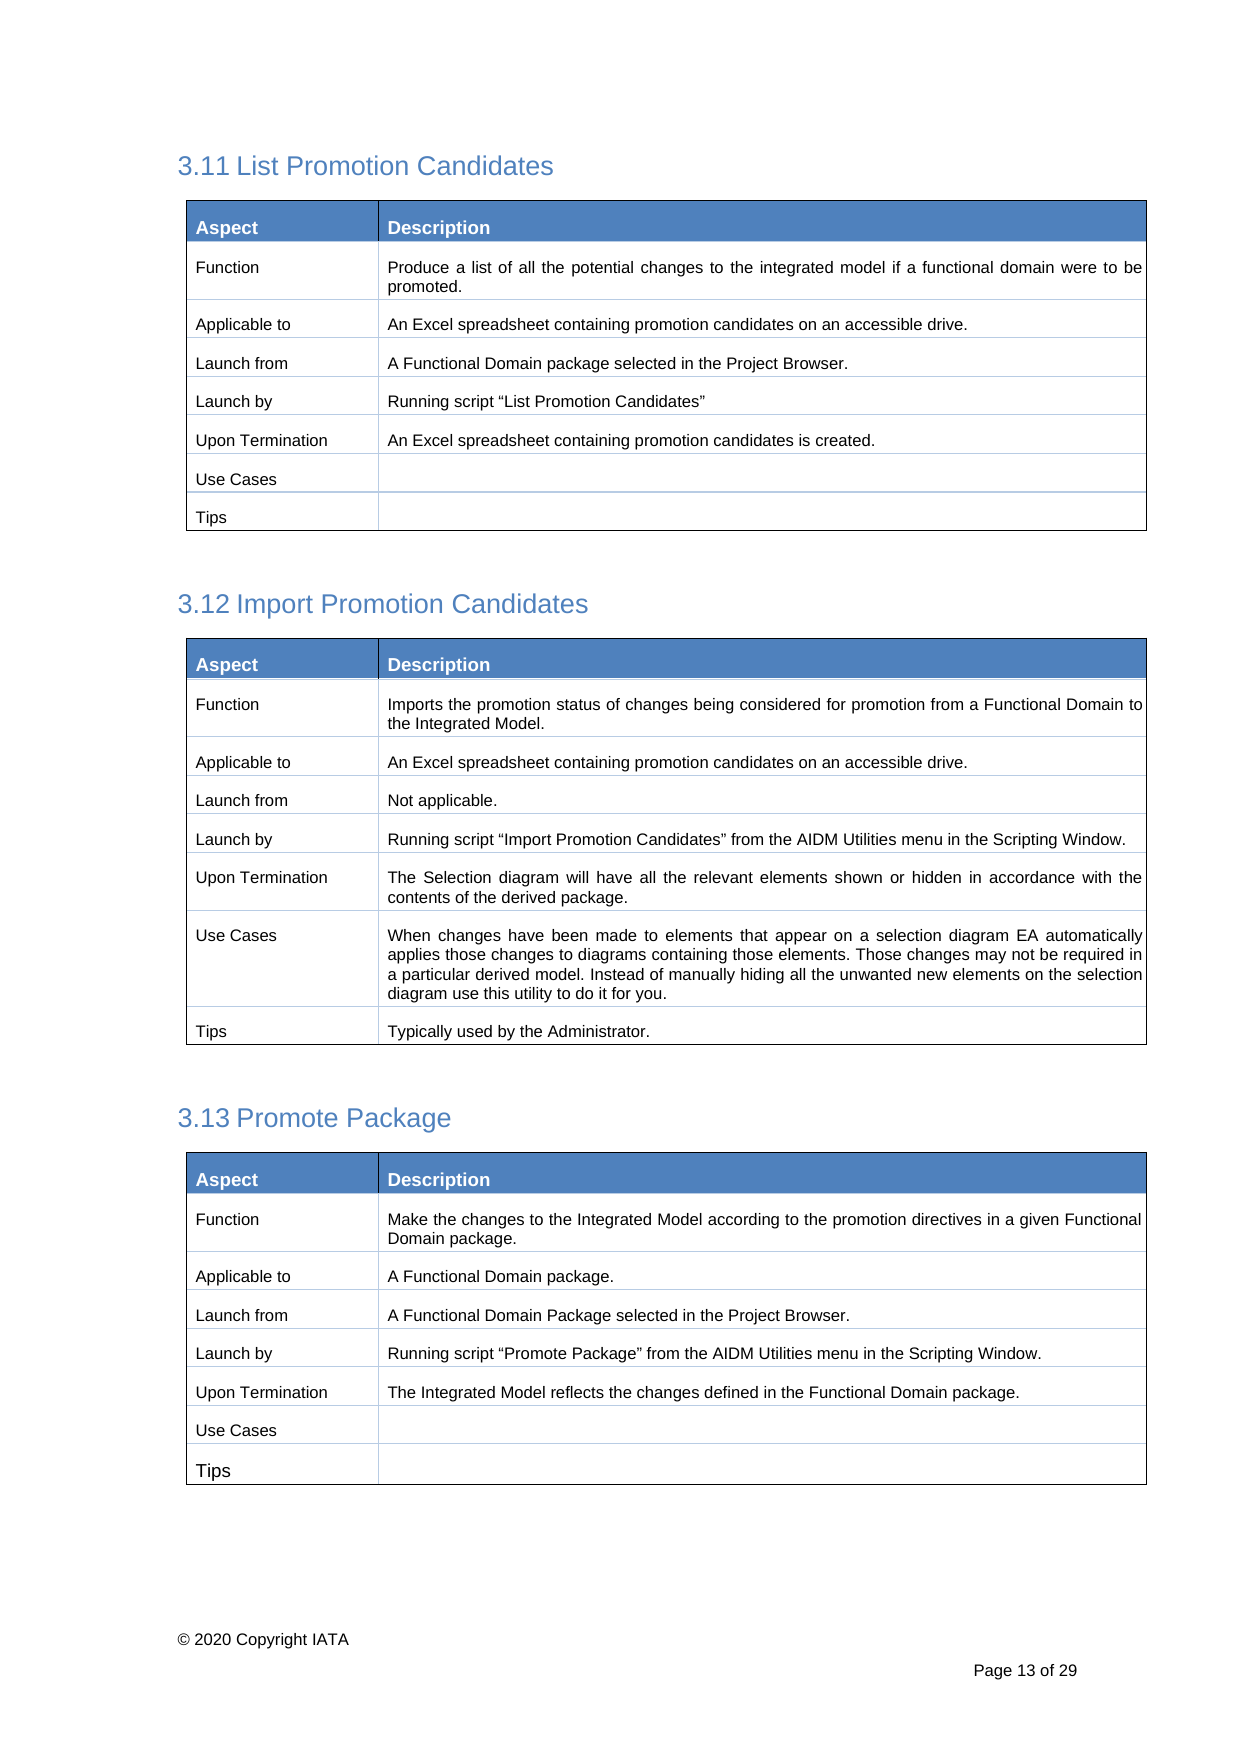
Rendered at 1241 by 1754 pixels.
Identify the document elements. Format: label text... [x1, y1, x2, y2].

subtitle Import Promotion Candidates [177, 588, 1122, 619]
subtitle Promote Package [177, 1102, 1122, 1133]
table_cell [379, 1406, 1146, 1443]
table_cell Running script “List Promotion Candidates” [379, 377, 1146, 414]
table_cell Launch by [187, 814, 378, 852]
table_cell Launch from [187, 776, 378, 813]
table_cell Launch by [187, 1329, 378, 1366]
table_cell An Excel spreadsheet containing promotion candidates on an accessible drive. [379, 737, 1146, 775]
table_cell [379, 454, 1146, 491]
table_cell Launch from [187, 338, 378, 376]
table_header Description [379, 1153, 1146, 1193]
table_cell Not applicable. [379, 776, 1146, 813]
table_cell Tips [187, 493, 378, 530]
table_cell A Functional Domain package selected in the Project Browser. [379, 338, 1146, 376]
table_cell Launch from [187, 1290, 378, 1328]
table_cell Running script “Promote Package” from the AIDM Utilities menu in the Scripting Window. [379, 1329, 1146, 1366]
table_cell A Functional Domain package. [379, 1252, 1146, 1289]
table_cell A Functional Domain Package selected in the Project Browser. [379, 1290, 1146, 1328]
table_cell The Selection diagram will have all the relevant elements shown or hidden in accordance with the contents of the derived package. [379, 853, 1146, 909]
table_cell An Excel spreadsheet containing promotion candidates is created. [379, 415, 1146, 453]
table_cell When changes have been made to elements that appear on a selection diagram EA automatically applies those changes to diagrams containing those elements. Those changes may not be required in a particular derived model. Instead of manually hiding all the unwanted new elements on the selection diagram use this utility to do it for you. [379, 911, 1146, 1006]
table_cell Function [187, 242, 378, 299]
table_cell Upon Termination [187, 1367, 378, 1405]
table_cell An Excel spreadsheet containing promotion candidates on an accessible drive. [379, 300, 1146, 337]
table_cell Produce a list of all the potential changes to the integrated model if a functional domain were to be promoted. [379, 242, 1146, 299]
table_cell Make the changes to the Integrated Model according to the promotion directives in a given Functional Domain package. [379, 1194, 1146, 1251]
table_cell Typically used by the Administrator. [379, 1007, 1146, 1044]
table_cell Running script “Import Promotion Candidates” from the AIDM Utilities menu in the Scripting Window. [379, 814, 1146, 852]
table_cell Tips [187, 1007, 378, 1044]
table_cell Applicable to [187, 737, 378, 775]
table_cell Launch by [187, 377, 378, 414]
table_cell Applicable to [187, 1252, 378, 1289]
table_cell Use Cases [187, 911, 378, 1006]
table_cell Upon Termination [187, 415, 378, 453]
table_header Description [379, 201, 1146, 241]
table_header Aspect [187, 1153, 378, 1193]
table_cell Upon Termination [187, 853, 378, 909]
table_cell Function [187, 1194, 378, 1251]
table_cell Function [187, 680, 378, 736]
table_cell [379, 493, 1146, 530]
table_cell Tips [187, 1444, 378, 1484]
subtitle List Promotion Candidates [177, 150, 1122, 181]
table_cell Use Cases [187, 1406, 378, 1443]
table_cell [379, 1444, 1146, 1484]
table_header Aspect [187, 201, 378, 241]
table_cell Applicable to [187, 300, 378, 337]
table_cell Use Cases [187, 454, 378, 491]
table_cell The Integrated Model reflects the changes defined in the Functional Domain package. [379, 1367, 1146, 1405]
table_cell Imports the promotion status of changes being considered for promotion from a Functional Domain to the Integrated Model. [379, 680, 1146, 736]
table_header Description [379, 639, 1146, 678]
table_header Aspect [187, 639, 378, 678]
